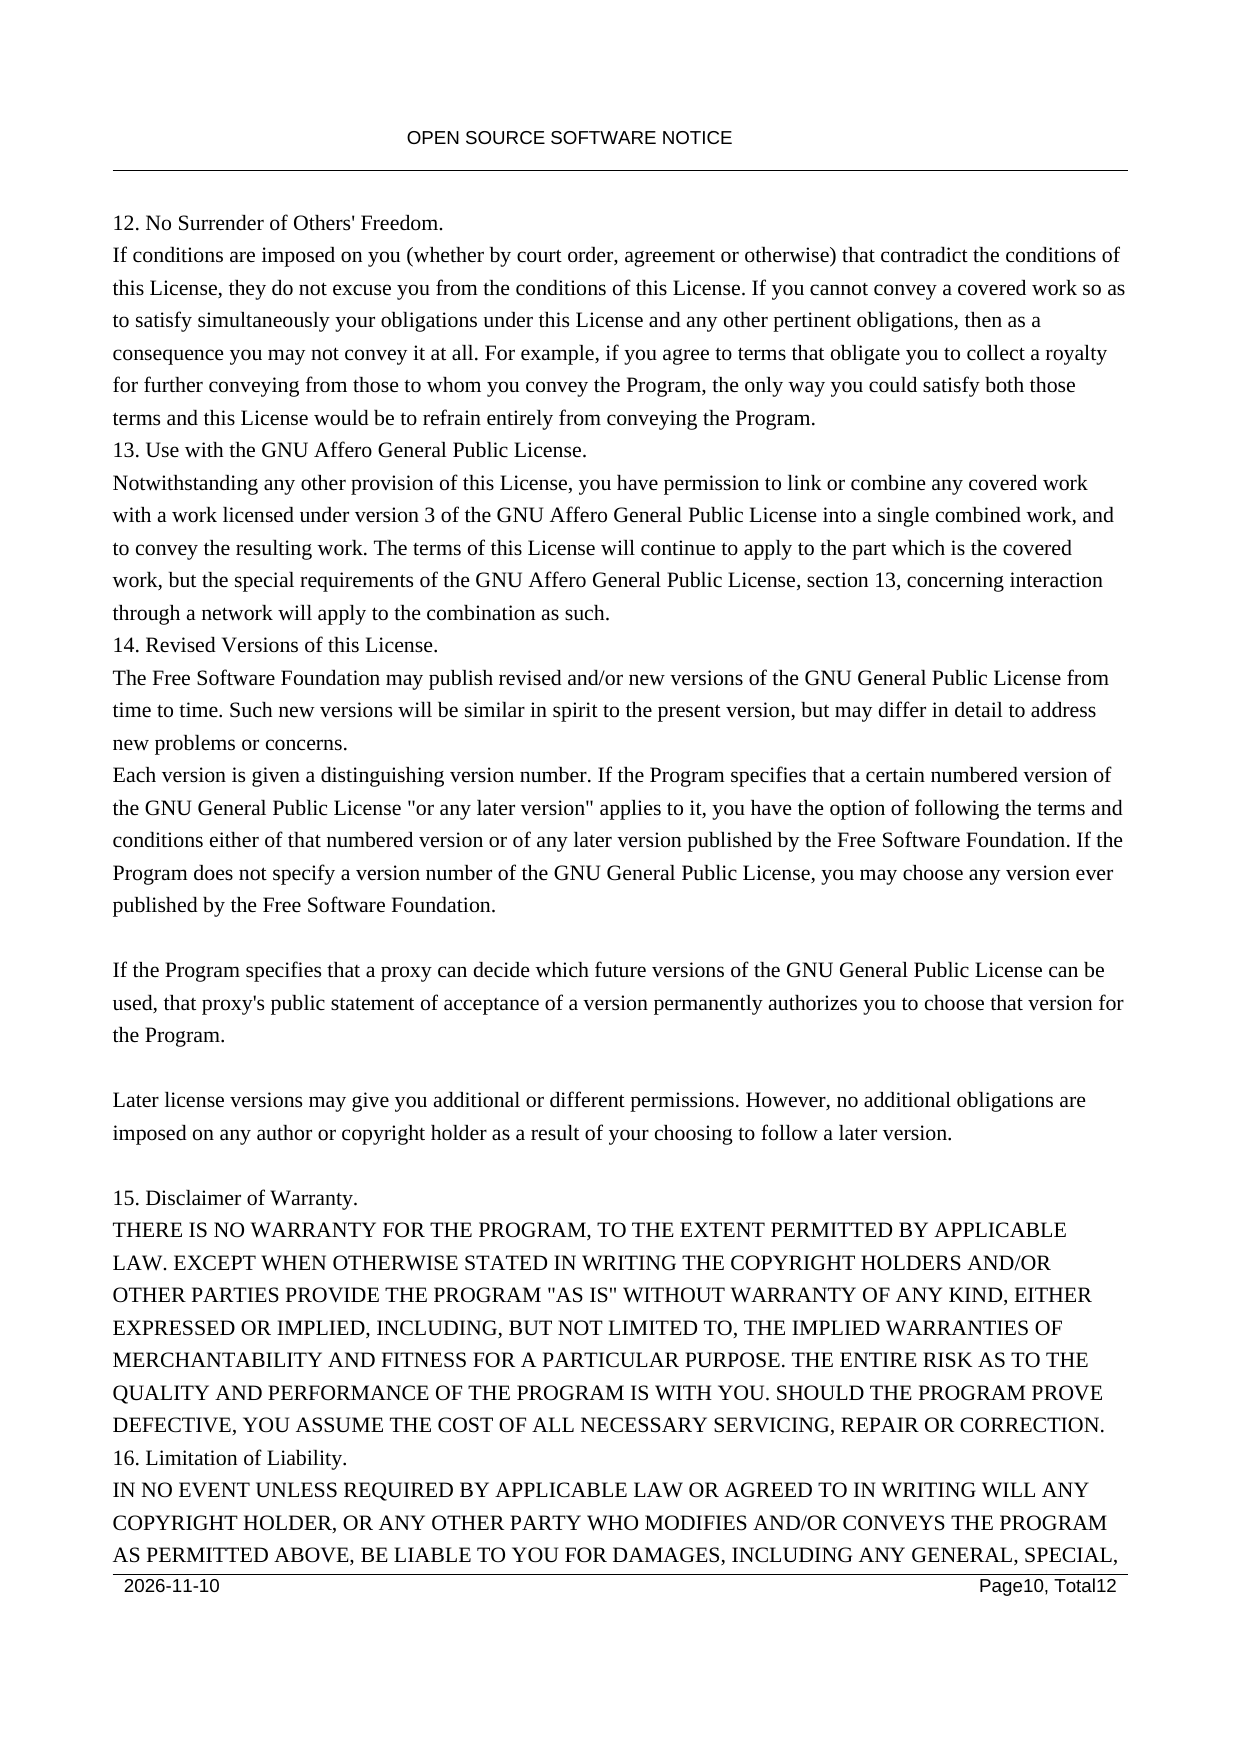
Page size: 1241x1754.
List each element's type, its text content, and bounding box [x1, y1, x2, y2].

text Notwithstanding any other provision of this License, you have permission to link or combine any covered work with a work licensed under version 3 of the GNU Affero General Public License into a single combined work, and to convey the resulting work. The terms of this License will continue to apply to the part which is the covered work, but the special requirements of the GNU Affero General Public License, section 13, concerning interaction through a network will apply to the combination as such. [112, 466, 1128, 629]
text THERE IS NO WARRANTY FOR THE PROGRAM, TO THE EXTENT PERMITTED BY APPLICABLE LAW. EXCEPT WHEN OTHERWISE STATED IN WRITING THE COPYRIGHT HOLDERS AND/OR OTHER PARTIES PROVIDE THE PROGRAM "AS IS" WITHOUT WARRANTY OF ANY KIND, EITHER EXPRESSED OR IMPLIED, INCLUDING, BUT NOT LIMITED TO, THE IMPLIED WARRANTIES OF MERCHANTABILITY AND FITNESS FOR A PARTICULAR PURPOSE. THE ENTIRE RISK AS TO THE QUALITY AND PERFORMANCE OF THE PROGRAM IS WITH YOU. SHOULD THE PROGRAM PROVE DEFECTIVE, YOU ASSUME THE COST OF ALL NECESSARY SERVICING, REPAIR OR CORRECTION. [112, 1214, 1128, 1441]
text 12. No Surrender of Others' Freedom. [112, 206, 1128, 239]
text 15. Disclaimer of Warranty. [112, 1181, 1128, 1214]
text Each version is given a distinguishing version number. If the Program specifies that a certain numbered version of the GNU General Public License "or any later version" applies to it, you have the option of following the terms and conditions either of that numbered version or of any later version published by the Free Software Foundation. If the Program does not specify a version number of the GNU General Public License, you may choose any version ever published by the Free Software Foundation. [112, 759, 1128, 921]
text If the Program specifies that a proxy can decide which future versions of the GNU General Public License can be used, that proxy's public statement of acceptance of a version permanently authorizes you to choose that version for the Program. [112, 954, 1128, 1051]
text The Free Software Foundation may publish revised and/or new versions of the GNU General Public License from time to time. Such new versions will be similar in spirit to the present version, but may differ in detail to address new problems or concerns. [112, 661, 1128, 759]
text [112, 1474, 1128, 1571]
text Later license versions may give you additional or different permissions. However, no additional obligations are imposed on any author or copyright holder as a result of your choosing to follow a later version. [112, 1084, 1128, 1149]
text 16. Limitation of Liability. [112, 1441, 1128, 1474]
text 14. Revised Versions of this License. [112, 629, 1128, 661]
text If conditions are imposed on you (whether by court order, agreement or otherwise) that contradict the conditions of this License, they do not excuse you from the conditions of this License. If you cannot convey a covered work so as to satisfy simultaneously your obligations under this License and any other pertinent obligations, then as a consequence you may not convey it at all. For example, if you agree to terms that obligate you to collect a royalty for further conveying from those to whom you convey the Program, the only way you could satisfy both those terms and this License would be to refrain entirely from conveying the Program. [112, 239, 1128, 434]
text 13. Use with the GNU Affero General Public License. [112, 434, 1128, 466]
